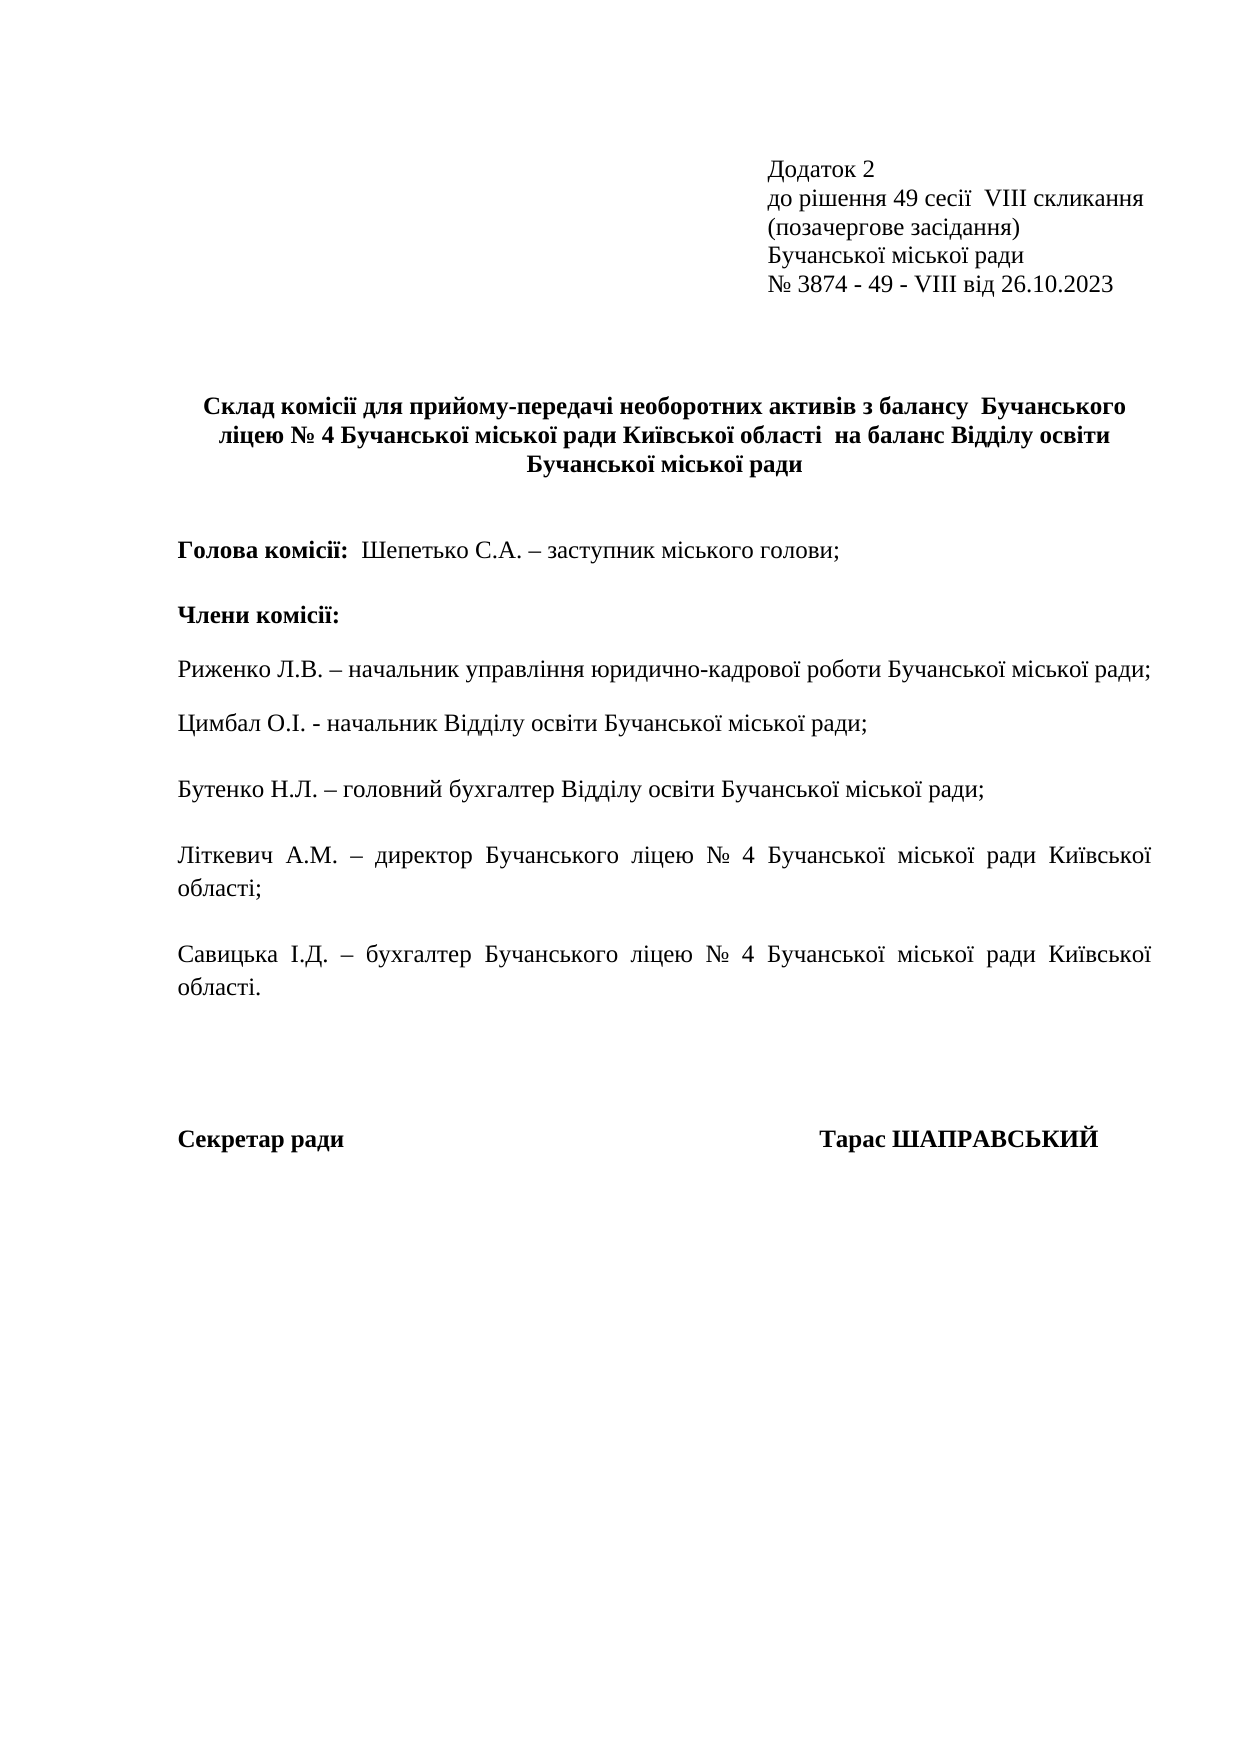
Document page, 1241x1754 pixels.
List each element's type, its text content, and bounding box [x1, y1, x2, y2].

text Секретар ради Тарас ШАПРАВСЬКИЙ [177, 1124, 1152, 1153]
text Бутенко Н.Л. – головний бухгалтер Відділу освіти Бучанської міської ради; [177, 774, 1152, 803]
text до рішення 49 сесії VIIІ скликання [767, 183, 1152, 212]
text Склад комісії для прийому-передачі необоротних активів з балансу Бучанського ліцею № 4 Бучанської міської ради Київської області на баланс Відділу освіти Бучанської міської ради [177, 391, 1152, 478]
text (позачергове засідання) [767, 212, 1152, 240]
text Савицька І.Д. – бухгалтер Бучанського ліцею № 4 Бучанської міської ради Київської області. [177, 939, 1152, 1001]
list Риженко Л.В. – начальник управління юридично-кадрової роботи Бучанської міської ради; [177, 654, 1152, 683]
text Члени комісії: [177, 600, 1152, 629]
text Додаток 2 [767, 154, 1152, 183]
text Літкевич А.М. – директор Бучанського ліцею № 4 Бучанської міської ради Київської області; [177, 840, 1152, 902]
text Цимбал О.І. - начальник Відділу освіти Бучанської міської ради; [177, 708, 1152, 737]
text Голова комісії: Шепетько С.А. – заступник міського голови; [177, 535, 1152, 564]
text Бучанської міської ради [767, 240, 1152, 269]
text № 3874 - 49 - VIІI від 26.10.2023 [767, 269, 1152, 298]
